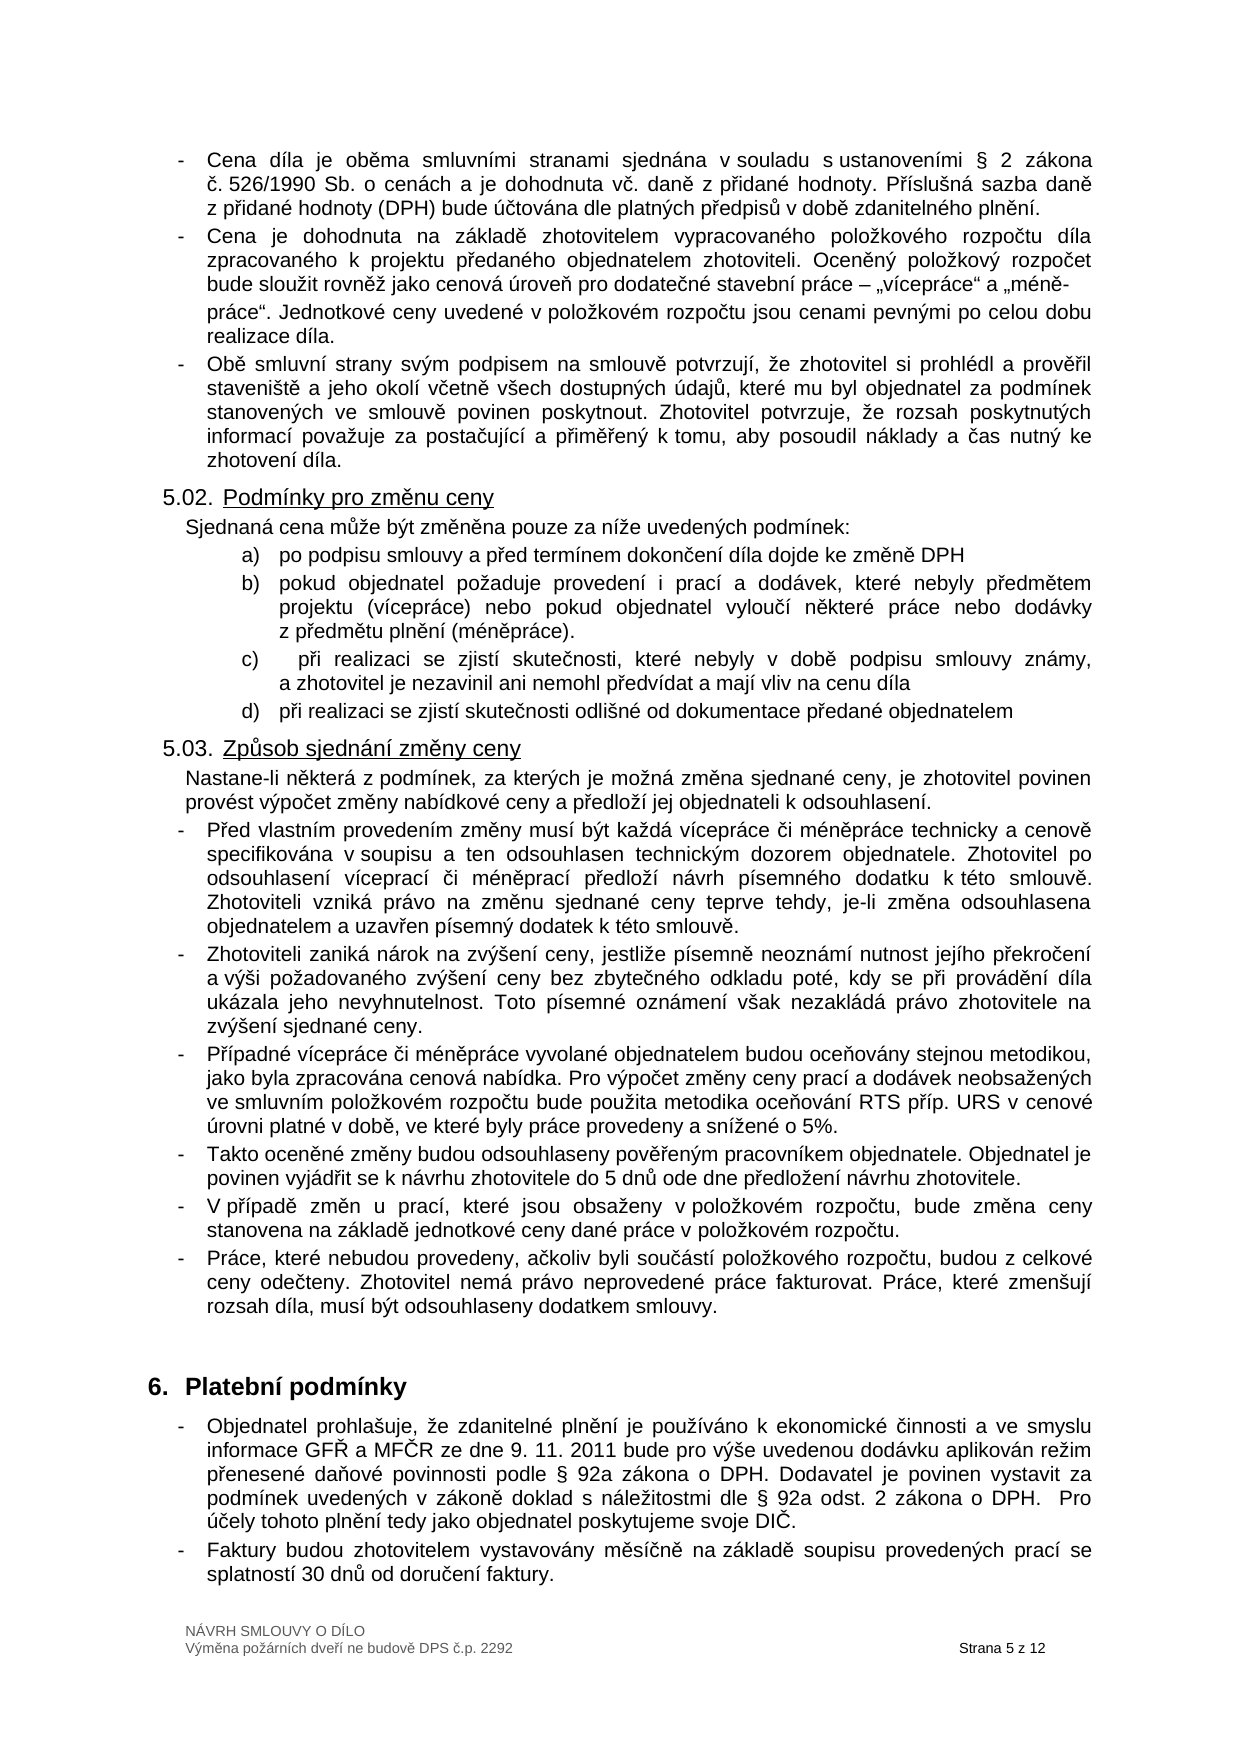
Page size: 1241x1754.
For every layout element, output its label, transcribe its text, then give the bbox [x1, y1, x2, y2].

text Nastane-li některá z podmínek, za kterých je možná změna sjednané ceny, je zhotovitel povinen provést výpočet změny nabídkové ceny a předloží jej objednateli k odsouhlasení. [185, 766, 1093, 814]
text Obě smluvní strany svým podpisem na smlouvě potvrzují, že zhotovitel si prohlédl a prověřil staveniště a jeho okolí včetně všech dostupných údajů, které mu byl objednatel za podmínek stanovených ve smlouvě povinen poskytnout. Zhotovitel potvrzuje, že rozsah poskytnutých informací považuje za postačující a přiměřený k tomu, aby posoudil náklady a čas nutný ke zhotovení díla. [177, 352, 1093, 472]
text Takto oceněné změny budou odsouhlaseny pověřeným pracovníkem objednatele. Objednatel je povinen vyjádřit se k návrhu zhotovitele do 5 dnů ode dne předložení návrhu zhotovitele. [177, 1142, 1093, 1190]
subtitle Podmínky pro změnu ceny [162, 484, 1093, 510]
text Případné vícepráce či méněpráce vyvolané objednatelem budou oceňovány stejnou metodikou, jako byla zpracována cenová nabídka. Pro výpočet změny ceny prací a dodávek neobsažených ve smluvním položkovém rozpočtu bude použita metodika oceňování RTS příp. URS v cenové úrovni platné v době, ve které byly práce provedeny a snížené o 5%. [177, 1042, 1093, 1138]
text pokud objednatel požaduje provedení i prací a dodávek, které nebyly předmětem projektu (vícepráce) nebo pokud objednatel vyloučí některé práce nebo dodávky z předmětu plnění (méněpráce). [241, 571, 1093, 643]
subtitle Způsob sjednání změny ceny [162, 735, 1093, 762]
text Objednatel prohlašuje, že zdanitelné plnění je používáno k ekonomické činnosti a ve smyslu informace GFŘ a MFČR ze dne 9. 11. 2011 bude pro výše uvedenou dodávku aplikován režim přenesené daňové povinnosti podle § 92a zákona o DPH. Dodavatel je povinen vystavit za podmínek uvedených v zákoně doklad s náležitostmi dle § 92a odst. 2 zákona o DPH. Pro účely tohoto plnění tedy jako objednatel poskytujeme svoje DIČ. [177, 1413, 1093, 1533]
text Sjednaná cena může být změněna pouze za níže uvedených podmínek: [185, 514, 1093, 538]
text po podpisu smlouvy a před termínem dokončení díla dojde ke změně DPH [241, 543, 1093, 567]
text při realizaci se zjistí skutečnosti odlišné od dokumentace předané objednatelem [241, 699, 1093, 723]
list práce“. Jednotkové ceny uvedené v položkovém rozpočtu jsou cenami pevnými po celou dobu realizace díla. [207, 300, 1093, 348]
text V případě změn u prací, které jsou obsaženy v položkovém rozpočtu, bude změna ceny stanovena na základě jednotkové ceny dané práce v položkovém rozpočtu. [177, 1194, 1093, 1242]
text při realizaci se zjistí skutečnosti, které nebyly v době podpisu smlouvy známy, a zhotovitel je nezavinil ani nemohl předvídat a mají vliv na cenu díla [241, 647, 1093, 695]
text Cena díla je oběma smluvními stranami sjednána v souladu s ustanoveními § 2 zákona č. 526/1990 Sb. o cenách a je dohodnuta vč. daně z přidané hodnoty. Příslušná sazba daně z přidané hodnoty (DPH) bude účtována dle platných předpisů v době zdanitelného plnění. [177, 148, 1093, 219]
text Cena je dohodnuta na základě zhotovitelem vypracovaného položkového rozpočtu díla zpracovaného k projektu předaného objednatelem zhotoviteli. Oceněný položkový rozpočet bude sloužit rovněž jako cenová úroveň pro dodatečné stavební práce – „vícepráce“ a „méně- [177, 224, 1093, 296]
text Práce, které nebudou provedeny, ačkoliv byli součástí položkového rozpočtu, budou z celkové ceny odečteny. Zhotovitel nemá právo neprovedené práce fakturovat. Práce, které zmenšují rozsah díla, musí být odsouhlaseny dodatkem smlouvy. [177, 1246, 1093, 1318]
text Faktury budou zhotovitelem vystavovány měsíčně na základě soupisu provedených prací se splatností 30 dnů od doručení faktury. [177, 1537, 1093, 1585]
subtitle Platební podmínky [148, 1372, 1093, 1401]
text Před vlastním provedením změny musí být každá vícepráce či méněpráce technicky a cenově specifikována v soupisu a ten odsouhlasen technickým dozorem objednatele. Zhotovitel po odsouhlasení víceprací či méněprací předloží návrh písemného dodatku k této smlouvě. Zhotoviteli vzniká právo na změnu sjednané ceny teprve tehdy, je-li změna odsouhlasena objednatelem a uzavřen písemný dodatek k této smlouvě. [177, 818, 1093, 938]
text Zhotoviteli zaniká nárok na zvýšení ceny, jestliže písemně neoznámí nutnost jejího překročení a výši požadovaného zvýšení ceny bez zbytečného odkladu poté, kdy se při provádění díla ukázala jeho nevyhnutelnost. Toto písemné oznámení však nezakládá právo zhotovitele na zvýšení sjednané ceny. [177, 942, 1093, 1038]
